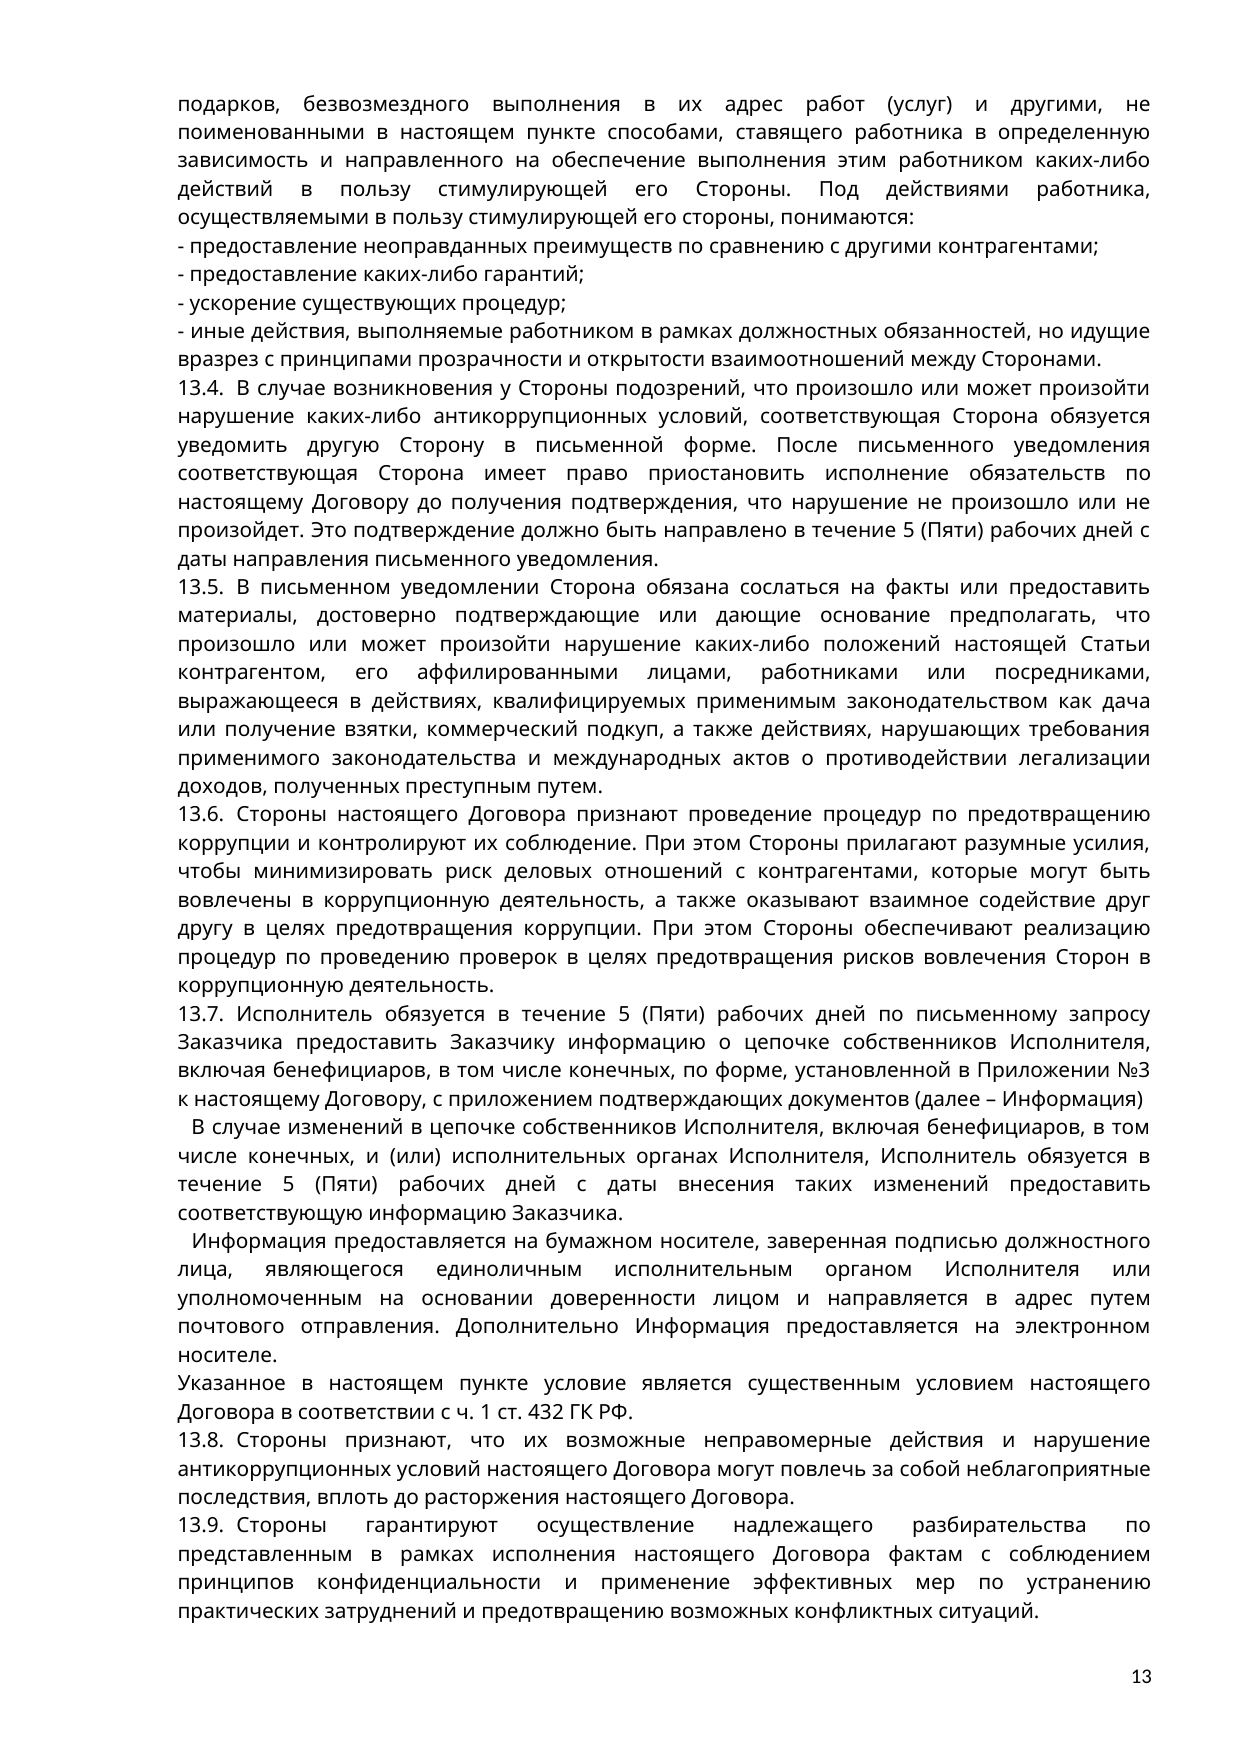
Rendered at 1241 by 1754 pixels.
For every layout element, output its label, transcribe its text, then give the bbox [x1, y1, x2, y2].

list - предоставление неоправданных преимуществ по сравнению с другими контрагентами; [177, 231, 1152, 259]
list Указанное в настоящем пункте условие является существенным условием настоящего Договора в соответствии с ч. 1 ст. 432 ГК РФ. [177, 1368, 1152, 1425]
list В письменном уведомлении Сторона обязана сослаться на факты или предоставить материалы, достоверно подтверждающие или дающие основание предполагать, что произошло или может произойти нарушение каких-либо положений настоящей Статьи контрагентом, его аффилированными лицами, работниками или посредниками, выражающееся в действиях, квалифицируемых применимым законодательством как дача или получение взятки, коммерческий подкуп, а также действиях, нарушающих требования применимого законодательства и международных актов о противодействии легализации доходов, полученных преступным путем. [177, 572, 1152, 799]
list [177, 89, 1152, 231]
list Исполнитель обязуется в течение 5 (Пяти) рабочих дней по письменному запросу Заказчика предоставить Заказчику информацию о цепочке собственников Исполнителя, включая бенефициаров, в том числе конечных, по форме, установленной в Приложении №3 к настоящему Договору, с приложением подтверждающих документов (далее – Информация) [177, 999, 1152, 1112]
list - иные действия, выполняемые работником в рамках должностных обязанностей, но идущие вразрез с принципами прозрачности и открытости взаимоотношений между Сторонами. [177, 316, 1152, 373]
list Стороны гарантируют осуществление надлежащего разбирательства по представленным в рамках исполнения настоящего Договора фактам с соблюдением принципов конфиденциальности и применение эффективных мер по устранению практических затруднений и предотвращению возможных конфликтных ситуаций. [177, 1511, 1152, 1624]
list - предоставление каких-либо гарантий; [177, 259, 1152, 288]
list - ускорение существующих процедур; [177, 288, 1152, 316]
text Информация предоставляется на бумажном носителе, заверенная подписью должностного лица, являющегося единоличным исполнительным органом Исполнителя или уполномоченным на основании доверенности лицом и направляется в адрес путем почтового отправления. Дополнительно Информация предоставляется на электронном носителе. [177, 1226, 1152, 1368]
list В случае изменений в цепочке собственников Исполнителя, включая бенефициаров, в том числе конечных, и (или) исполнительных органах Исполнителя, Исполнитель обязуется в течение 5 (Пяти) рабочих дней с даты внесения таких изменений предоставить соответствующую информацию Заказчика. [177, 1112, 1152, 1226]
list В случае возникновения у Стороны подозрений, что произошло или может произойти нарушение каких-либо антикоррупционных условий, соответствующая Сторона обязуется уведомить другую Сторону в письменной форме. После письменного уведомления соответствующая Сторона имеет право приостановить исполнение обязательств по настоящему Договору до получения подтверждения, что нарушение не произошло или не произойдет. Это подтверждение должно быть направлено в течение 5 (Пяти) рабочих дней с даты направления письменного уведомления. [177, 373, 1152, 572]
list Стороны настоящего Договора признают проведение процедур по предотвращению коррупции и контролируют их соблюдение. При этом Стороны прилагают разумные усилия, чтобы минимизировать риск деловых отношений с контрагентами, которые могут быть вовлечены в коррупционную деятельность, а также оказывают взаимное содействие друг другу в целях предотвращения коррупции. При этом Стороны обеспечивают реализацию процедур по проведению проверок в целях предотвращения рисков вовлечения Сторон в коррупционную деятельность. [177, 799, 1152, 999]
list Стороны признают, что их возможные неправомерные действия и нарушение антикоррупционных условий настоящего Договора могут повлечь за собой неблагоприятные последствия, вплоть до расторжения настоящего Договора. [177, 1425, 1152, 1511]
